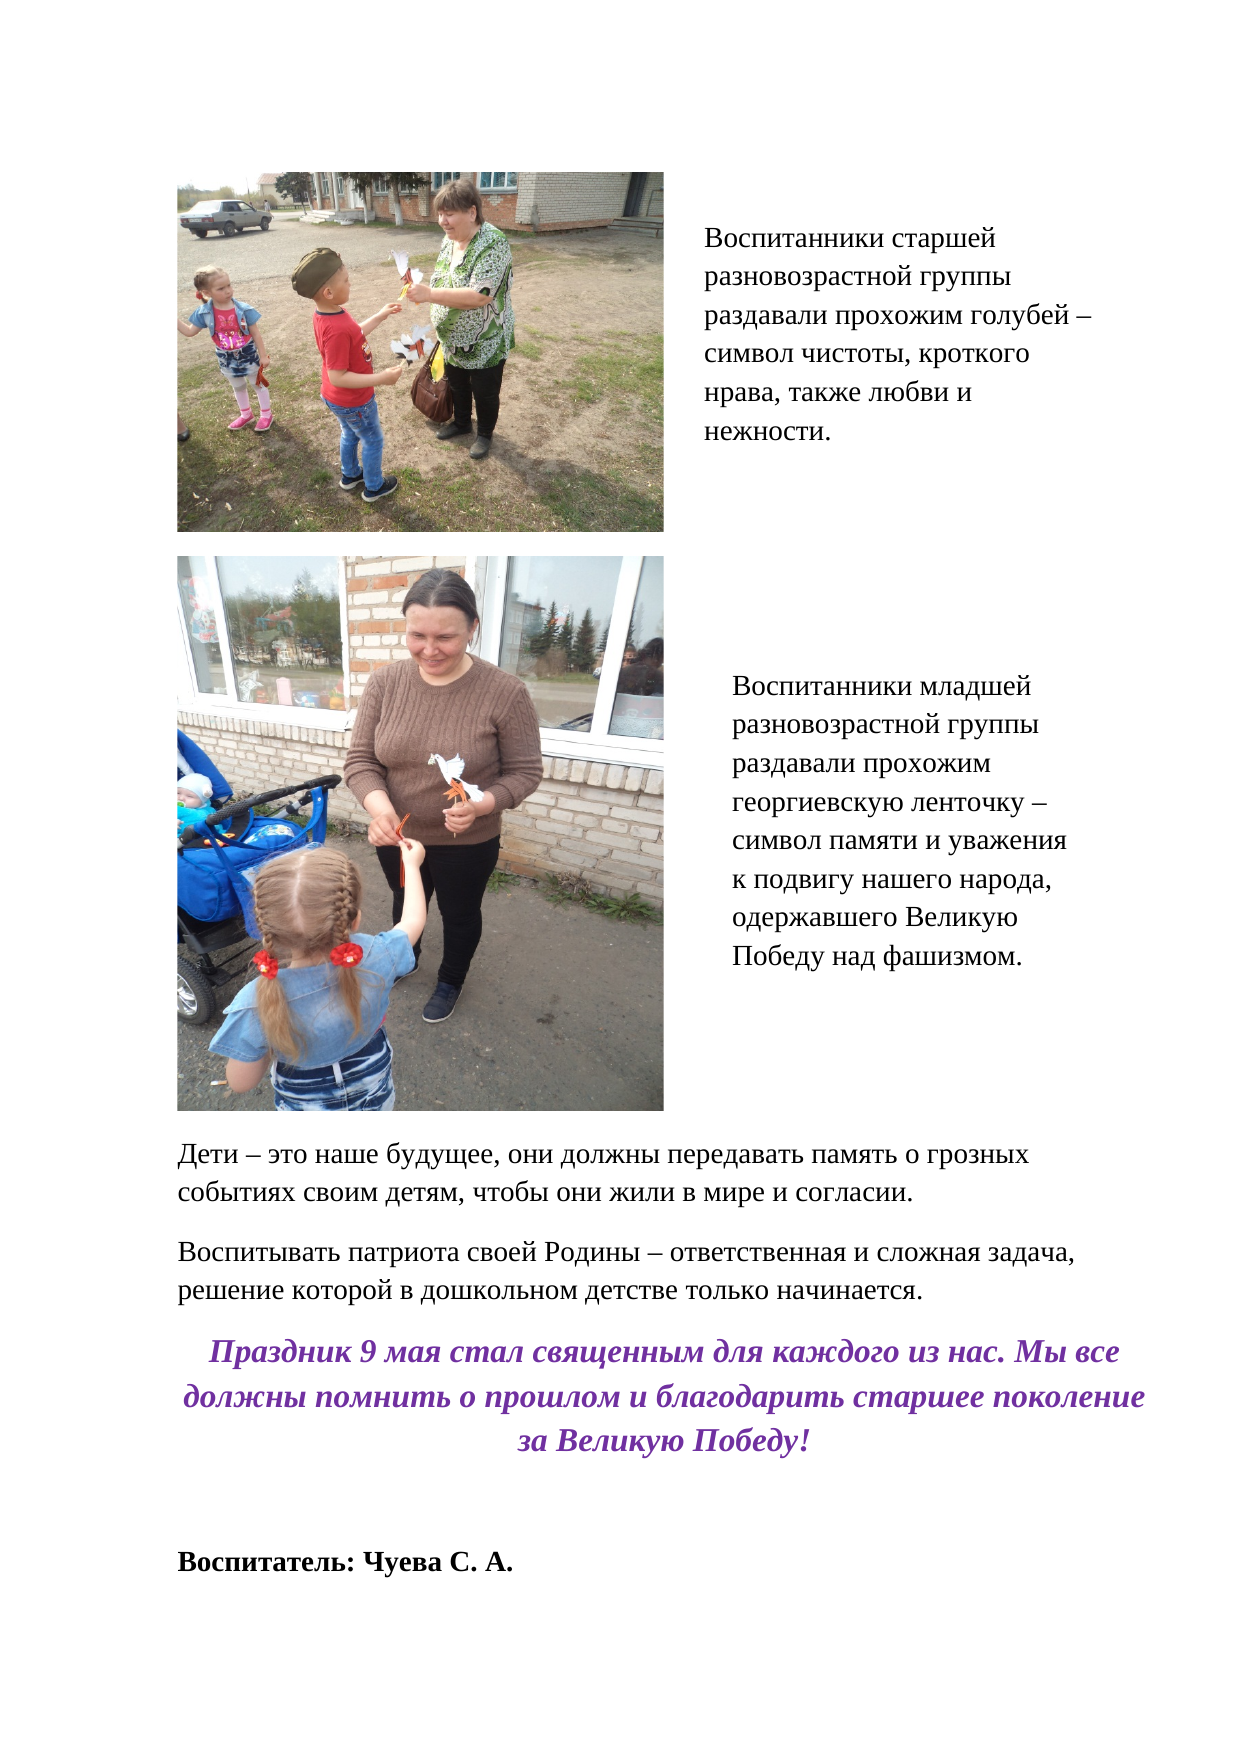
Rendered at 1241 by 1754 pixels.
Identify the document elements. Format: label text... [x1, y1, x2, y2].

picture [177, 556, 664, 1111]
text Дети – это наше будущее, они должны передавать память о грозных событиях своим детям, чтобы они жили в мире и согласии. [177, 1136, 1152, 1208]
picture [177, 819, 184, 829]
text Воспитывать патриота своей Родины – ответственная и сложная задача, решение которой в дошкольном детстве только начинается. [177, 1234, 1152, 1306]
picture [177, 172, 664, 532]
text Воспитатель: Чуева С. А. [177, 1544, 1152, 1578]
text Праздник 9 мая стал священным для каждого из нас. Мы все должны помнить о прошлом и благодарить старшее поколение за Великую Победу! [177, 1332, 1152, 1458]
